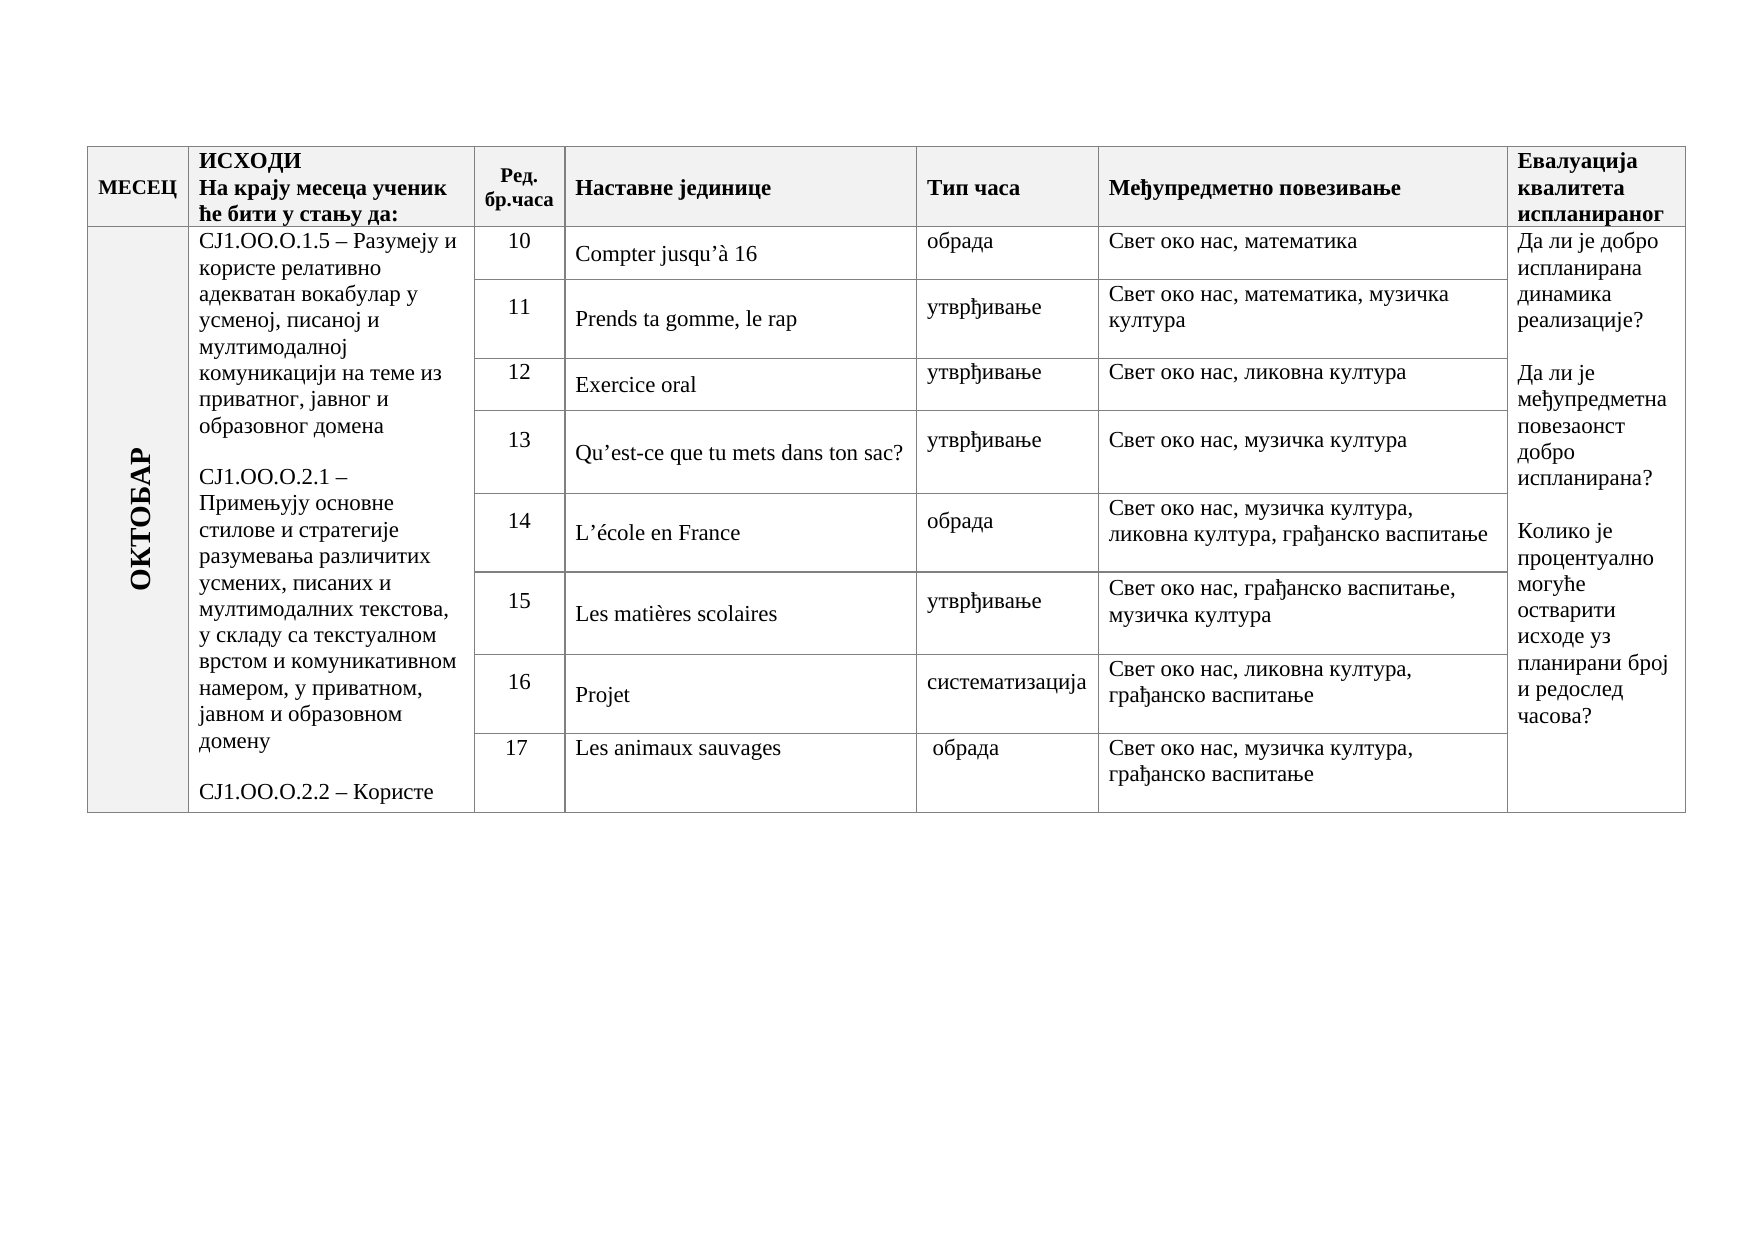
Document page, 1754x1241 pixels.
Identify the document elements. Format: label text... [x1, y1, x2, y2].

table_header Међупредметно повезивање [1099, 147, 1507, 226]
table_cell 10 [475, 227, 564, 279]
table_cell СЈ1.ОO.О.1.5 – Разумеју и користе релативно адекватан вокабулар у усменој, писаној и мултимодалној комуникацији на теме из приватног, јавног и образовног домена СЈ1.ОO.О.2.1 – Примењују основне стилове и стратегије разумевања различитих усмених, писаних и мултимодалних текстова, у складу са текстуалном врстом и комуникативном намером, у приватном, јавном и образовном домену СЈ1.ОO.О.2.2 – Користе страни језик у једноставнијој усменој и писаној комуникацији ослањајући се повремено на стратегије компензације, планирања излагања и саопштавања, организације текста и самопровере, уз употребу релевантних дигиталних алата СЈ1.ОO.О.2.4 – Интерпретирају значења једноставније усмене и писане поруке у вези са блиским, познатим и узрасно примереним темама, постављају основне хипотезе и изводе закључке о комуникативној намери, ослањајући се на невербалну комуникацију, односно на карактеристике текста [189, 227, 474, 812]
table_cell Exercice oral [566, 359, 916, 410]
table_cell Свет око нас, ликовна култура, грађанско васпитање [1099, 655, 1507, 733]
table_cell Свет око нас, математика [1099, 227, 1507, 279]
table_cell Les matières scolaires [566, 573, 916, 654]
table_cell 16 [475, 655, 564, 733]
table_cell ОКТОБАР [88, 227, 188, 812]
table_cell обрада [917, 734, 1098, 812]
table_cell систематизација [917, 655, 1098, 733]
table_cell Compter jusqu’à 16 [566, 227, 916, 279]
table_header МЕСЕЦ [88, 147, 188, 226]
table_cell утврђивање [917, 359, 1098, 410]
table_cell Prends ta gomme, le rap [566, 280, 916, 357]
table_cell 13 [475, 411, 564, 493]
table_cell L’école en France [566, 494, 916, 571]
table_cell 17 [475, 734, 564, 812]
table_cell обрада [917, 494, 1098, 571]
table_cell Свет око нас, музичка култура, ликовна култура, грађанско васпитање [1099, 494, 1507, 571]
table_cell 12 [475, 359, 564, 410]
table_cell утврђивање [917, 573, 1098, 654]
table_cell Les animaux sauvages [566, 734, 916, 812]
table_cell обрада [917, 227, 1098, 279]
table_cell Свет око нас, математика, музичка култура [1099, 280, 1507, 357]
table_cell Qu’est-ce que tu mets dans ton sac? [566, 411, 916, 493]
table_cell Свет око нас, грађанско васпитање, музичка култура [1099, 573, 1507, 654]
table_header Евалуација квалитета испланираног [1508, 147, 1685, 226]
table_cell Свет око нас, музичка култура [1099, 411, 1507, 493]
table_header Тип часа [917, 147, 1098, 226]
table_header Наставне јединице [566, 147, 916, 226]
table_cell 11 [475, 280, 564, 357]
table_cell Projet [566, 655, 916, 733]
table_cell Свет око нас, музичка култура, грађанско васпитање [1099, 734, 1507, 812]
table_cell 15 [475, 573, 564, 654]
table_cell 14 [475, 494, 564, 571]
table_cell Свет око нас, ликовна култура [1099, 359, 1507, 410]
table_header ИСХОДИ На крају месеца ученик ће бити у стању да: [189, 147, 474, 226]
table_cell утврђивање [917, 411, 1098, 493]
table_cell утврђивање [917, 280, 1098, 357]
table_cell Да ли је добро испланирана динамика реализације? Да ли је међупредметна повезаонст добро испланирана? Колико је процентуално могуће остварити исходе уз планирани број и редослед часова? [1508, 227, 1685, 812]
table_header Ред. бр.часа [475, 147, 564, 226]
